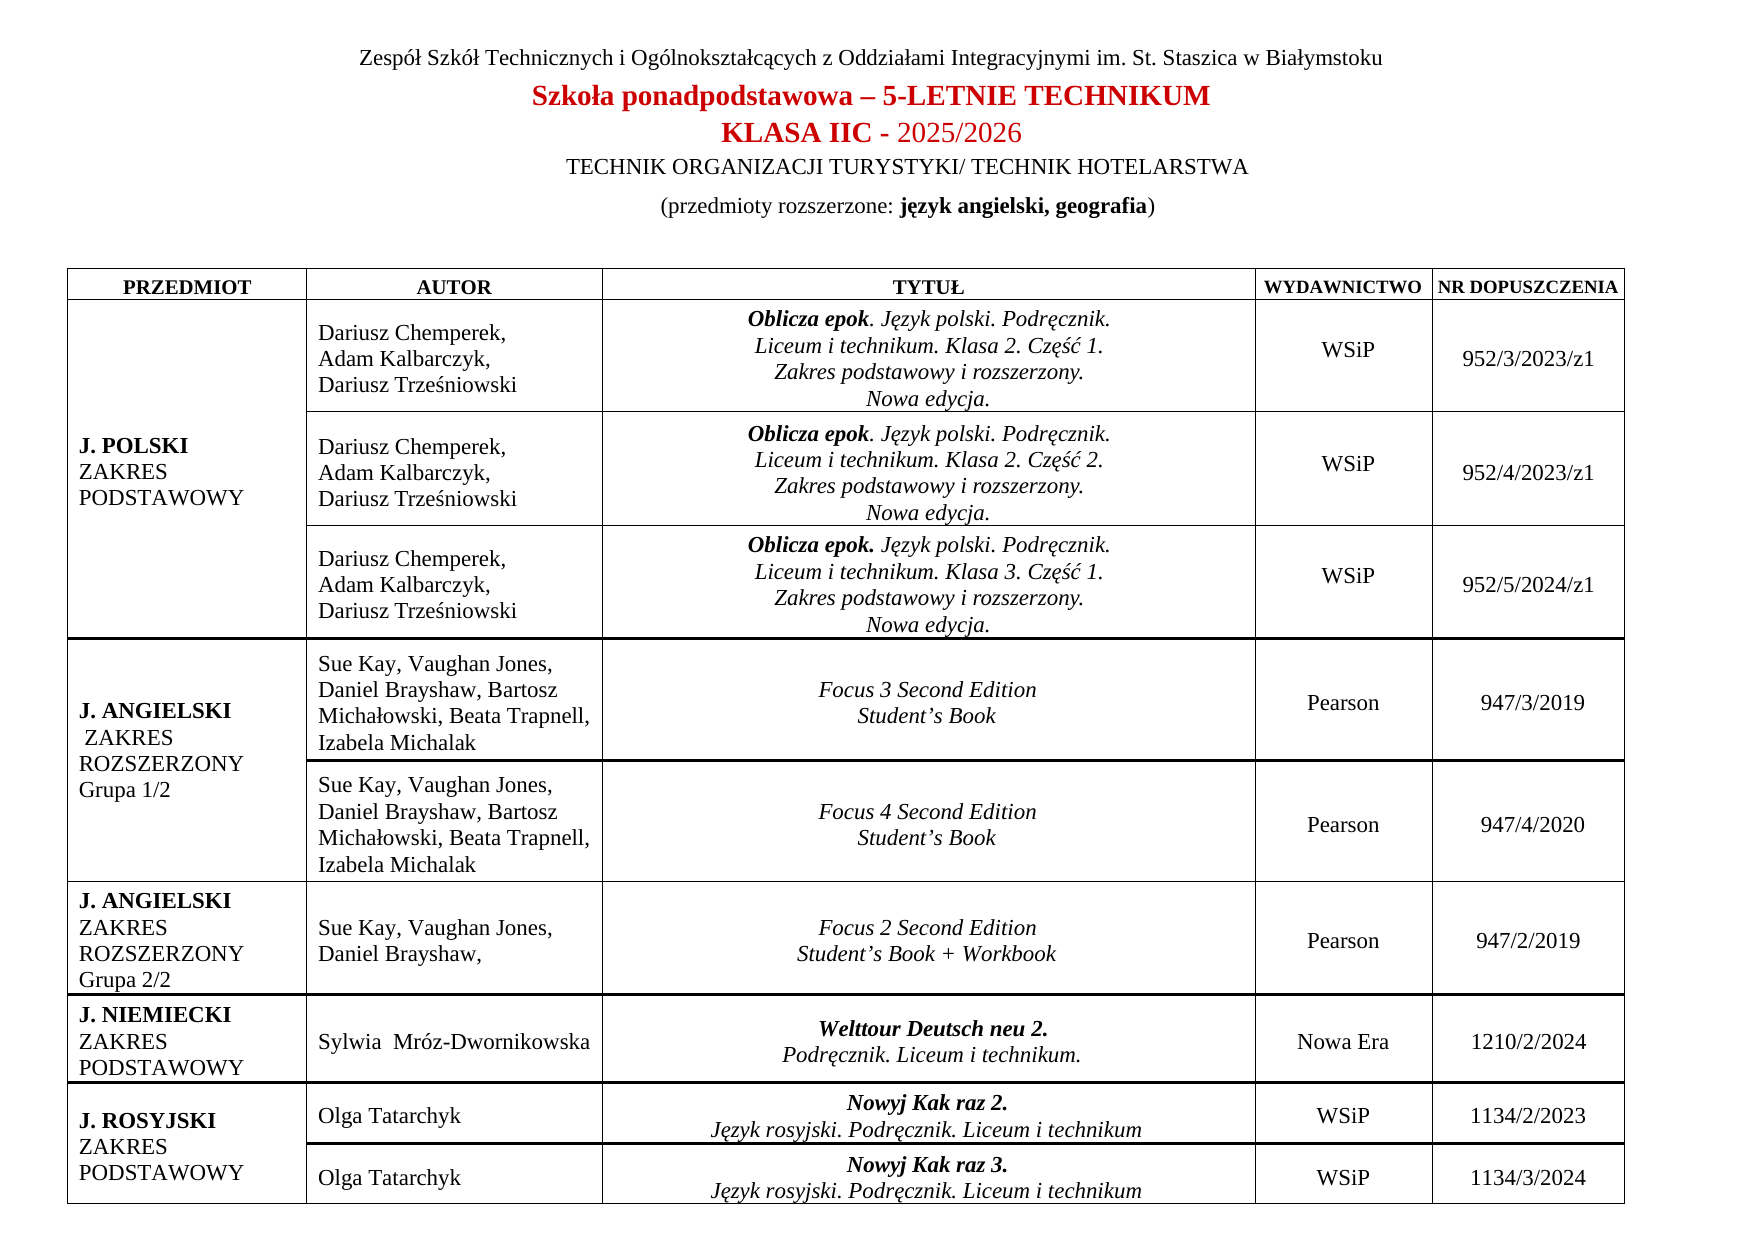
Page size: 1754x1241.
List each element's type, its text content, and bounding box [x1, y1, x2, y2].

table_cell Dariusz Chemperek, Adam Kalbarczyk, Dariusz Trześniowski [307, 300, 602, 411]
table_cell 1134/2/2023 [1433, 1084, 1624, 1142]
table_header PRZEDMIOT [68, 269, 306, 299]
text Szkoła ponadpodstawowa – 5-letnie technikum [133, 78, 1609, 111]
table_header NR DOPUSZCZENIA [1433, 269, 1624, 299]
table_cell J. NIEMIECKI ZAKRES PODSTAWOWY [68, 996, 306, 1081]
text Zespół Szkół Technicznych i Ogólnokształcących z Oddziałami Integracyjnymi im. St. Staszica w Białymstoku [133, 44, 1609, 71]
table_cell Focus 4 Second Edition Student’s Book [603, 762, 1255, 881]
table_cell Dariusz Chemperek, Adam Kalbarczyk, Dariusz Trześniowski [307, 412, 602, 525]
table_header WYDAWNICTWO [1256, 269, 1432, 299]
table_cell Focus 3 Second Edition Student’s Book [603, 640, 1255, 759]
table_cell 947/4/2020 [1433, 762, 1624, 881]
table_cell Sue Kay, Vaughan Jones, Daniel Brayshaw, [307, 882, 602, 993]
table_cell J. ANGIELSKI ZAKRES ROZSZERZONY Grupa 1/2 [68, 640, 306, 881]
text TECHNIK ORGANIZACJI TURYSTYKI/ TECHNIK HOTELARSTWA [204, 153, 1611, 179]
text (przedmioty rozszerzone: język angielski, geografia) [204, 192, 1611, 218]
table_cell WSiP [1256, 300, 1432, 411]
table_cell Sylwia Mróz-Dwornikowska [307, 996, 602, 1081]
table_cell WSiP [1256, 1145, 1432, 1203]
table_cell 952/3/2023/z1 [1433, 300, 1624, 411]
table_cell WSiP [1256, 1084, 1432, 1142]
table_cell Pearson [1256, 640, 1432, 759]
table_cell Oblicza epok. Język polski. Podręcznik. Liceum i technikum. Klasa 2. Część 1. Zakres podstawowy i rozszerzony. Nowa edycja. [603, 300, 1255, 411]
table_cell J. ANGIELSKI ZAKRES ROZSZERZONY Grupa 2/2 [68, 882, 306, 993]
table_cell 1210/2/2024 [1433, 996, 1624, 1081]
table_cell 952/4/2023/z1 [1433, 412, 1624, 525]
table_cell 952/5/2024/z1 [1433, 526, 1624, 637]
table_cell 1134/3/2024 [1433, 1145, 1624, 1203]
table_cell Nowyj Kak raz 3. Język rosyjski. Podręcznik. Liceum i technikum [603, 1145, 1255, 1203]
table_cell WSiP [1256, 526, 1432, 637]
table_cell Pearson [1256, 882, 1432, 993]
table_cell Oblicza epok. Język polski. Podręcznik. Liceum i technikum. Klasa 3. Część 1. Zakres podstawowy i rozszerzony. Nowa edycja. [603, 526, 1255, 637]
table_cell Olga Tatarchyk [307, 1084, 602, 1142]
table_cell Oblicza epok. Język polski. Podręcznik. Liceum i technikum. Klasa 2. Część 2. Zakres podstawowy i rozszerzony. Nowa edycja. [603, 412, 1255, 525]
table_header TYTUŁ [603, 269, 1255, 299]
table_cell Nowyj Kak raz 2. Język rosyjski. Podręcznik. Liceum i technikum [603, 1084, 1255, 1142]
table_cell Welttour Deutsch neu 2. Podręcznik. Liceum i technikum. [603, 996, 1255, 1081]
table_cell 947/3/2019 [1433, 640, 1624, 759]
table_cell WSiP [1256, 412, 1432, 525]
table_cell Sue Kay, Vaughan Jones, Daniel Brayshaw, Bartosz Michałowski, Beata Trapnell, Izabela Michalak [307, 762, 602, 881]
table_cell J. ROSYJSKI ZAKRES PODSTAWOWY [68, 1084, 306, 1203]
table_cell Focus 2 Second Edition Student’s Book + Workbook [603, 882, 1255, 993]
table_cell Olga Tatarchyk [307, 1145, 602, 1203]
table_cell Pearson [1256, 762, 1432, 881]
table_cell J. POLSKI ZAKRES PODSTAWOWY [68, 300, 306, 637]
table_cell 947/2/2019 [1433, 882, 1624, 993]
table_header AUTOR [307, 269, 602, 299]
table_cell Dariusz Chemperek, Adam Kalbarczyk, Dariusz Trześniowski [307, 526, 602, 637]
table_cell Sue Kay, Vaughan Jones, Daniel Brayshaw, Bartosz Michałowski, Beata Trapnell, Izabela Michalak [307, 640, 602, 759]
text KLASA IIC - 2025/2026 [133, 115, 1609, 149]
table_cell Nowa Era [1256, 996, 1432, 1081]
